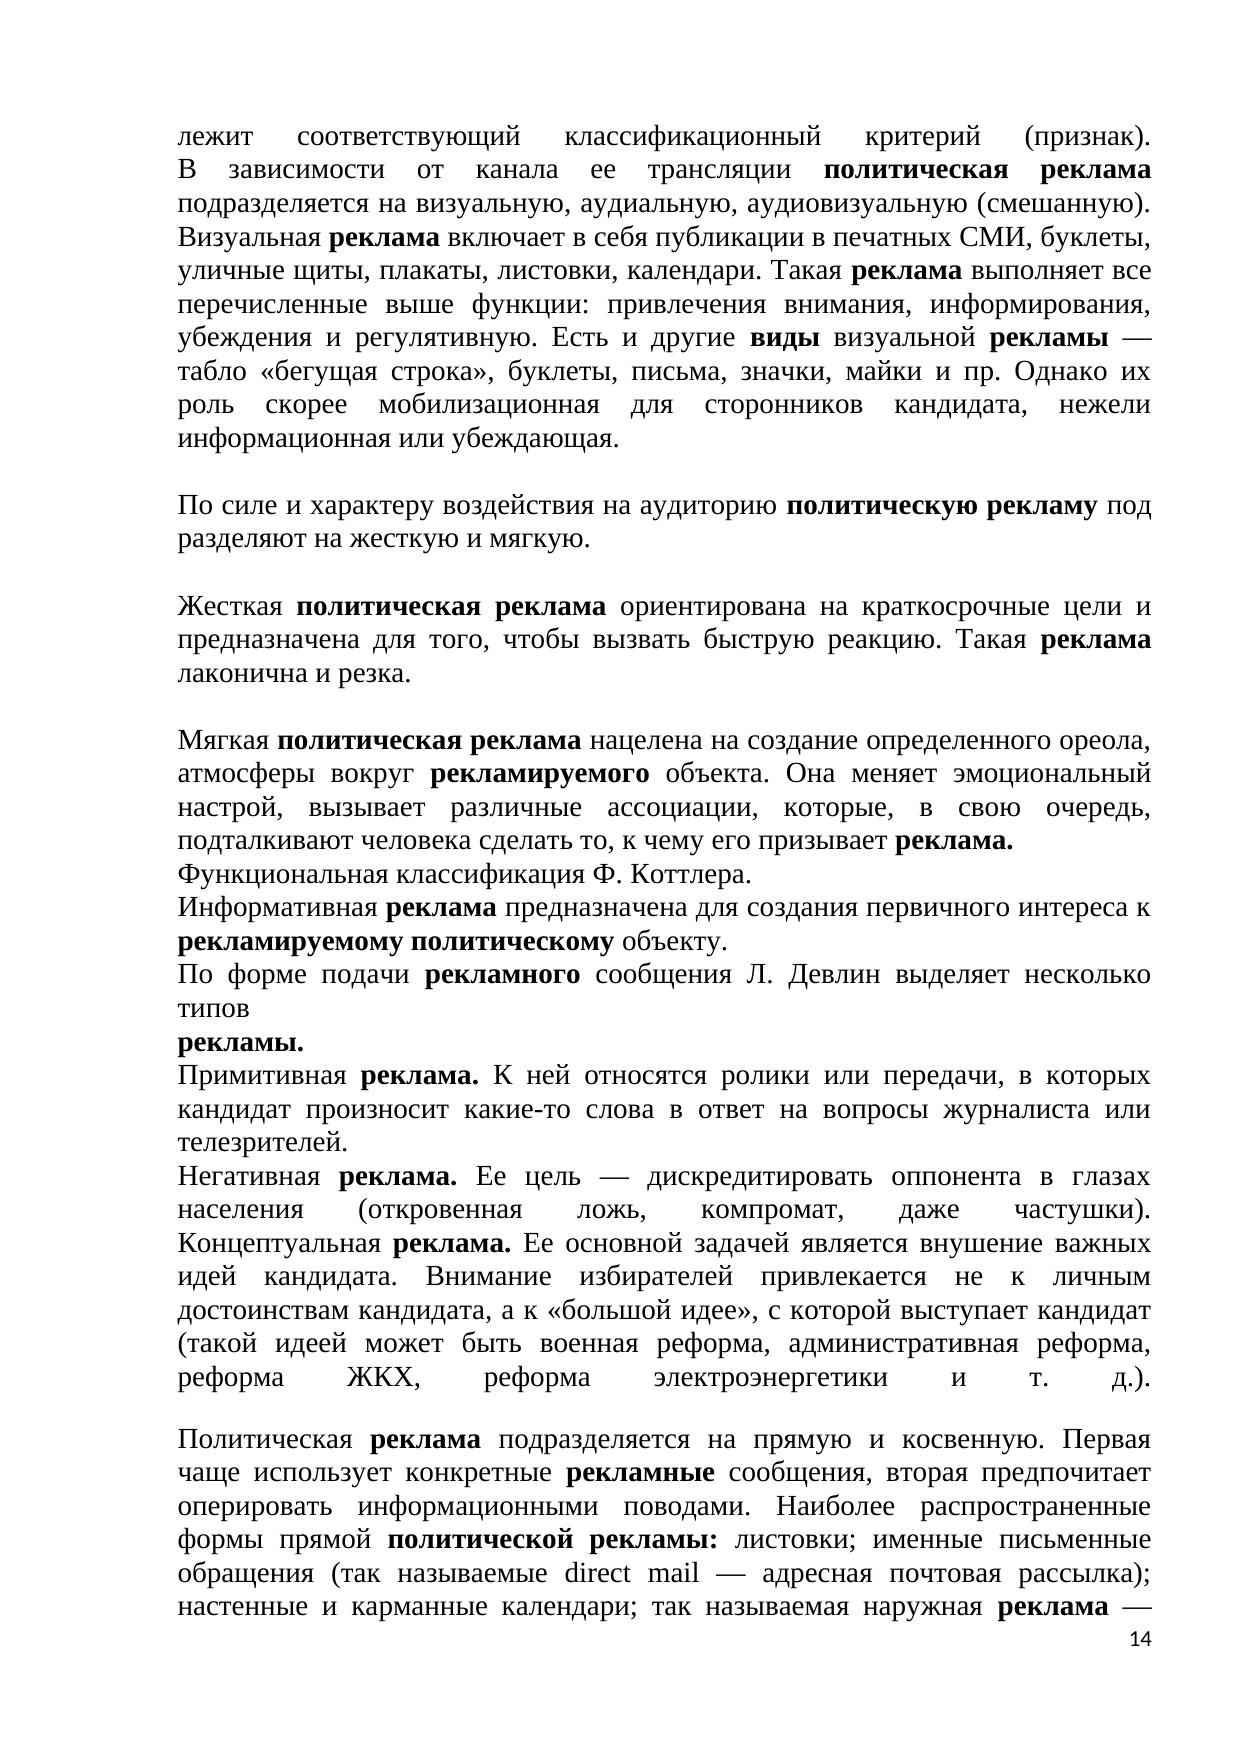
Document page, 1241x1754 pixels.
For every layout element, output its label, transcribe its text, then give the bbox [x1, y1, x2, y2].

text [177, 1421, 1152, 1622]
text Функциональная классификация Ф. Коттлера. [177, 856, 1152, 889]
text Информативная реклама предназначена для создания первичного интереса к рекламируемому политическому объекту. [177, 889, 1152, 957]
text По форме подачи рекламного сообщения Л. Девлин выделяет несколько типов рекламы. Примитивная реклама. К ней относятся ролики или передачи, в которых кандидат произносит какие-то слова в ответ на вопросы журналиста или телезрителей. Негативная реклама. Ее цель — дискредитировать оппонента в глазах населения (откровенная ложь, компромат, даже частушки). Концептуальная реклама. Ее основной задачей является внушение важных идей кандидата. Внимание избирателей привлекается не к личным достоинствам кандидата, а к «большой идее», с которой выступает кандидат (такой идеей может быть военная реформа, административная реформа, реформа ЖКХ, реформа электроэнергетики и т. д.). [177, 957, 1152, 1421]
text Жесткая политическая реклама ориентирована на краткосрочные цели и предназначена для того, чтобы вызвать быструю реакцию. Такая реклама лаконична и резка. [177, 554, 1152, 688]
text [177, 118, 1152, 453]
text Мягкая политическая реклама нацелена на создание определенного ореола, атмосферы вокруг рекламируемого объекта. Она меняет эмоциональный настрой, вызывает различные ассоциации, которые, в свою очередь, подталкивают человека сделать то, к чему его призывает реклама. [177, 688, 1152, 856]
text По силе и характеру воздействия на аудиторию политическую рекламу под разделяют на жесткую и мягкую. [177, 453, 1152, 554]
